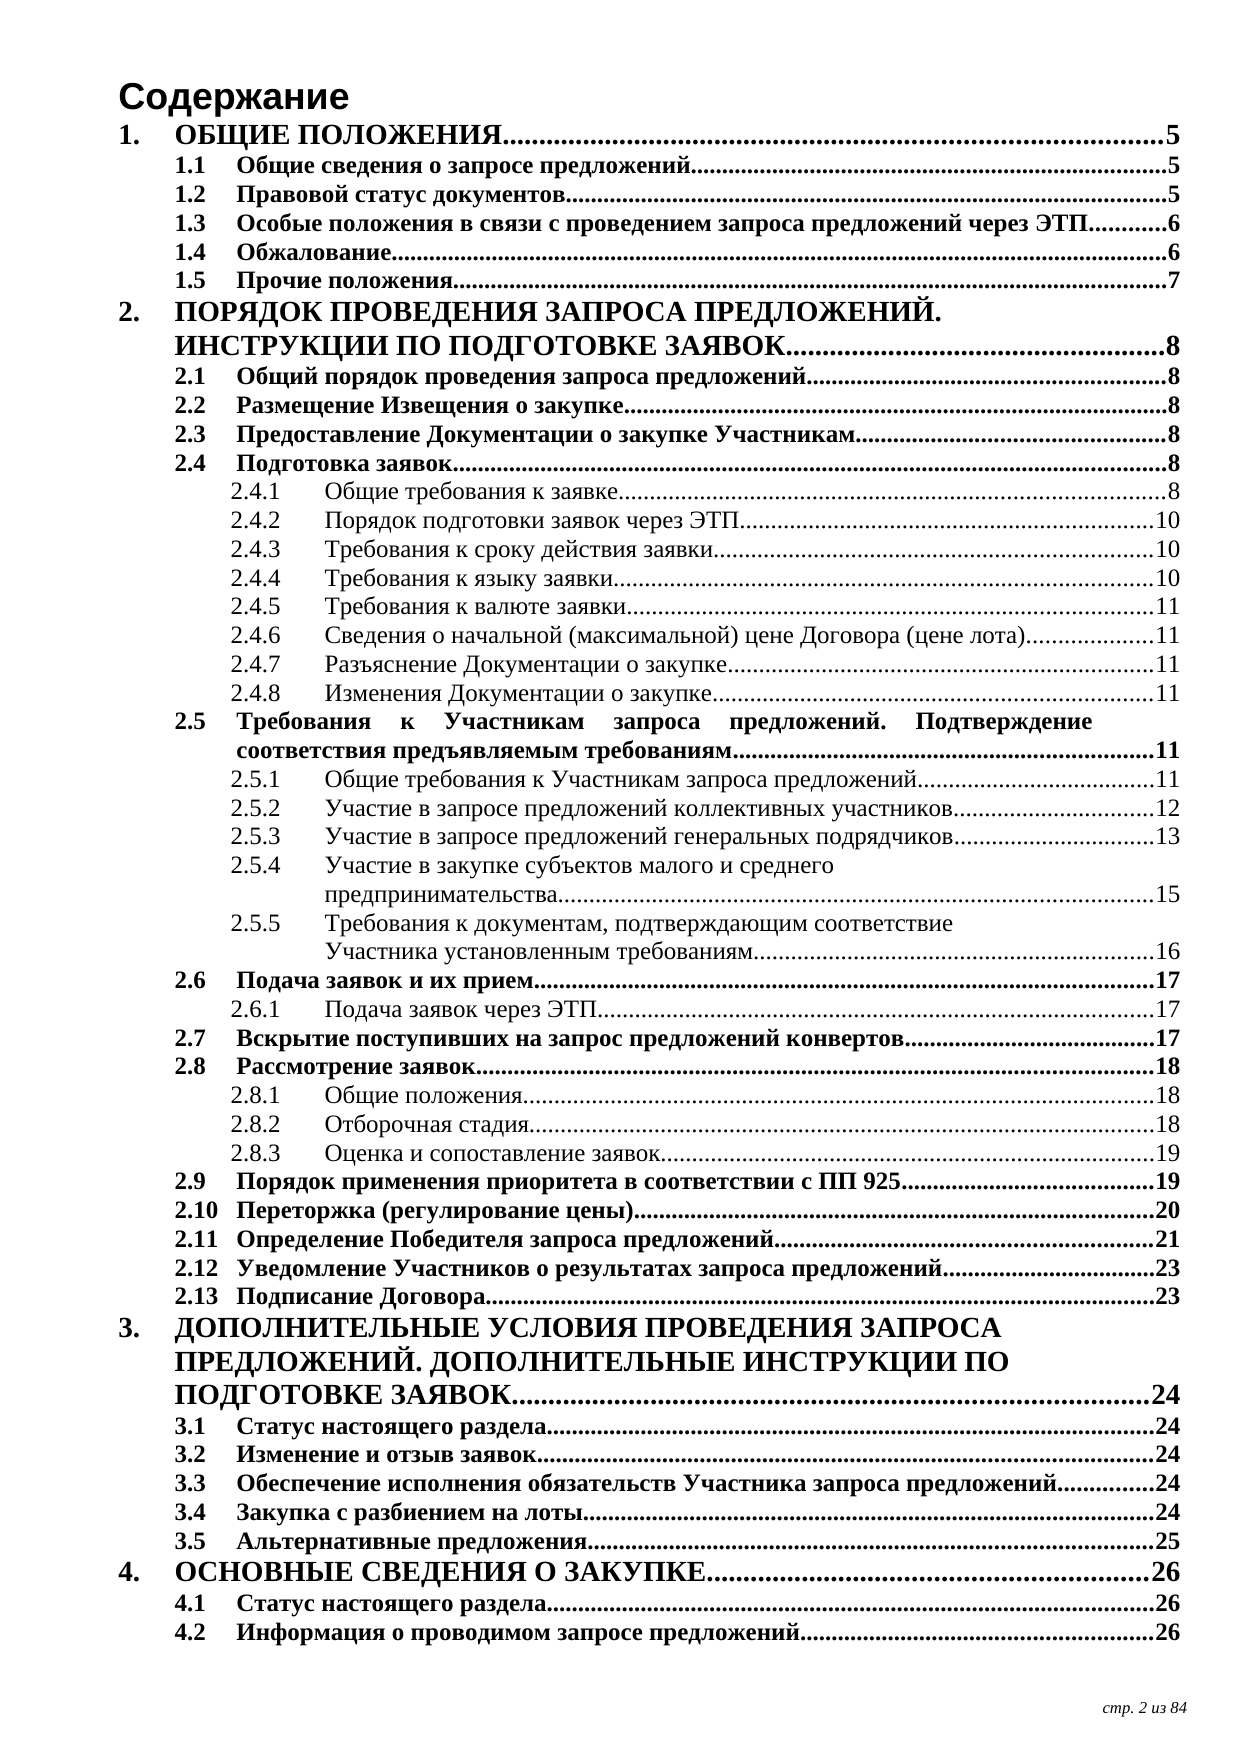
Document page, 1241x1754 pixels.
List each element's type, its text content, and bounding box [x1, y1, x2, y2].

text 2.4.3 Требования к сроку действия заявки 10 [230, 534, 1063, 563]
text Содержание [118, 74, 1181, 117]
text 3.4 Закупка с разбиением на лоты 24 [174, 1497, 1093, 1526]
text 2.8.2 Отборочная стадия 18 [230, 1109, 1063, 1138]
text 2.8 Рассмотрение заявок 18 [174, 1051, 1093, 1080]
text 2.4.6 Сведения о начальной (максимальной) цене Договора (цене лота) 11 [230, 620, 1063, 649]
text 2.1 Общий порядок проведения запроса предложений 8 [174, 361, 1093, 390]
text 2. Порядок проведения запроса предложений. Инструкции по подготовке заявок 8 [118, 294, 1063, 361]
text 2.4.1 Общие требования к заявке 8 [230, 476, 1063, 505]
text 2.8.3 Оценка и сопоставление заявок 19 [230, 1138, 1063, 1166]
text 2.6.1 Подача заявок через ЭТП 17 [230, 994, 1063, 1023]
text 3.5 Альтернативные предложения 25 [174, 1526, 1093, 1554]
text 2.5 Требования к Участникам запроса предложений. Подтверждение соответствия предъявляемым требованиям 11 [174, 706, 1093, 764]
text 4.2 Информация о проводимом запросе предложений 26 [174, 1617, 1093, 1646]
text 2.5.5 Требования к документам, подтверждающим соответствие Участника установленным требованиям 16 [230, 908, 1063, 965]
text 1.2 Правовой статус документов 5 [174, 179, 1093, 208]
text 4. ОСНОВНЫЕ СВЕДЕНИЯ О ЗАКУПКЕ 26 [118, 1554, 1063, 1588]
text 4.1 Статус настоящего раздела 26 [174, 1588, 1093, 1617]
text 2.12 Уведомление Участников о результатах запроса предложений 23 [174, 1253, 1093, 1281]
text 3.1 Статус настоящего раздела 24 [174, 1411, 1093, 1439]
text 2.8.1 Общие положения 18 [230, 1080, 1063, 1109]
text 2.13 Подписание Договора 23 [174, 1281, 1093, 1310]
text 3.2 Изменение и отзыв заявок 24 [174, 1439, 1093, 1468]
text 1. Общие положения 5 [118, 117, 1063, 151]
text 2.4.4 Требования к языку заявки 10 [230, 563, 1063, 591]
text 2.6 Подача заявок и их прием 17 [174, 965, 1093, 994]
text 2.5.3 Участие в запросе предложений генеральных подрядчиков 13 [230, 821, 1063, 850]
text 2.4.7 Разъяснение Документации о закупке 11 [230, 649, 1063, 678]
text 2.7 Вскрытие поступивших на запрос предложений конвертов 17 [174, 1023, 1093, 1051]
text 1.5 Прочие положения 7 [174, 266, 1093, 294]
text 2.11 Определение Победителя запроса предложений 21 [174, 1224, 1093, 1253]
text 2.4.2 Порядок подготовки заявок через ЭТП 10 [230, 505, 1063, 534]
text 2.2 Размещение Извещения о закупке 8 [174, 390, 1093, 419]
text 2.5.4 Участие в закупке субъектов малого и среднего предпринимательства 15 [230, 850, 1063, 908]
text 1.4 Обжалование 6 [174, 237, 1093, 266]
text 3.3 Обеспечение исполнения обязательств Участника запроса предложений 24 [174, 1468, 1093, 1497]
text 1.1 Общие сведения о запросе предложений 5 [174, 151, 1093, 179]
text 3. Дополнительные условия проведения запроса предложений. Дополнительные инструкции по подготовке заявок 24 [118, 1310, 1063, 1411]
text 2.4 Подготовка заявок 8 [174, 448, 1093, 476]
text 2.5.2 Участие в запросе предложений коллективных участников 12 [230, 793, 1063, 821]
text 2.4.5 Требования к валюте заявки 11 [230, 591, 1063, 620]
text 2.3 Предоставление Документации о закупке Участникам 8 [174, 419, 1093, 448]
text 2.4.8 Изменения Документации о закупке 11 [230, 678, 1063, 706]
text 1.3 Особые положения в связи с проведением запроса предложений через ЭТП 6 [174, 208, 1093, 237]
text 2.9 Порядок применения приоритета в соответствии с ПП 925 19 [174, 1166, 1093, 1195]
text 2.10 Переторжка (регулирование цены) 20 [174, 1195, 1093, 1224]
text 2.5.1 Общие требования к Участникам запроса предложений 11 [230, 764, 1063, 793]
